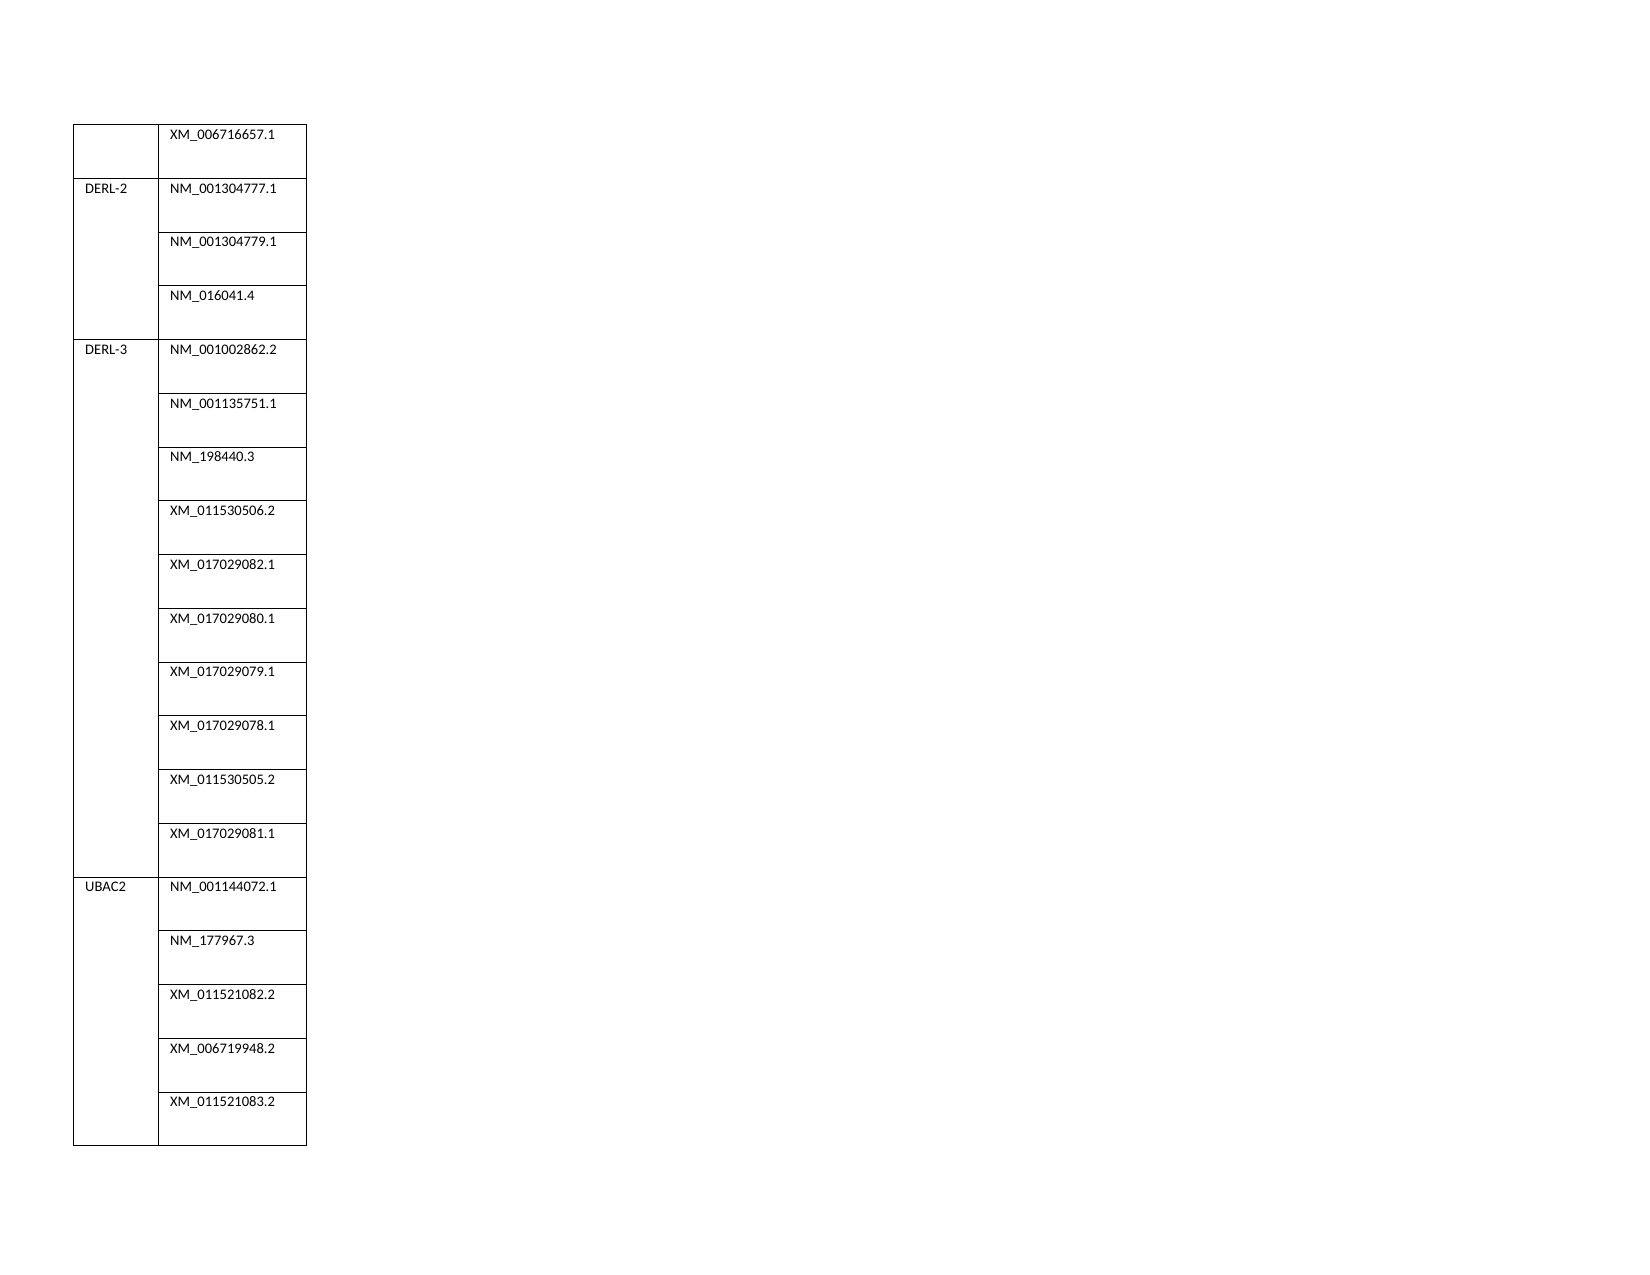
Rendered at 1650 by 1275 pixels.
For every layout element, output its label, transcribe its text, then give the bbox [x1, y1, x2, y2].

table_cell DERL-3 [74, 340, 158, 877]
table_cell NM_001304779.1 [159, 233, 306, 285]
table_cell XM_011530506.2 [159, 501, 306, 554]
table_cell DERL-2 [74, 179, 158, 339]
table_cell XM_006716657.1 [159, 125, 306, 178]
table_cell XM_017029078.1 [159, 716, 306, 769]
table_cell NM_001144072.1 [159, 878, 306, 930]
table_cell XM_011521082.2 [159, 985, 306, 1038]
table_cell XM_017029080.1 [159, 609, 306, 662]
table_cell XM_017029081.1 [159, 824, 306, 877]
table_cell UBAC2 [74, 878, 158, 1145]
table_cell XM_017029082.1 [159, 555, 306, 608]
table_cell XM_011521083.2 [159, 1093, 306, 1145]
table_cell XM_011530505.2 [159, 770, 306, 823]
table_cell NM_177967.3 [159, 931, 306, 984]
table_cell NM_016041.4 [159, 286, 306, 339]
table_cell NM_001304777.1 [159, 179, 306, 232]
table_cell XM_017029079.1 [159, 663, 306, 715]
table_cell XM_006719948.2 [159, 1039, 306, 1092]
table_cell NM_001135751.1 [159, 394, 306, 447]
table_cell NM_198440.3 [159, 448, 306, 500]
table_cell NM_001002862.2 [159, 340, 306, 393]
